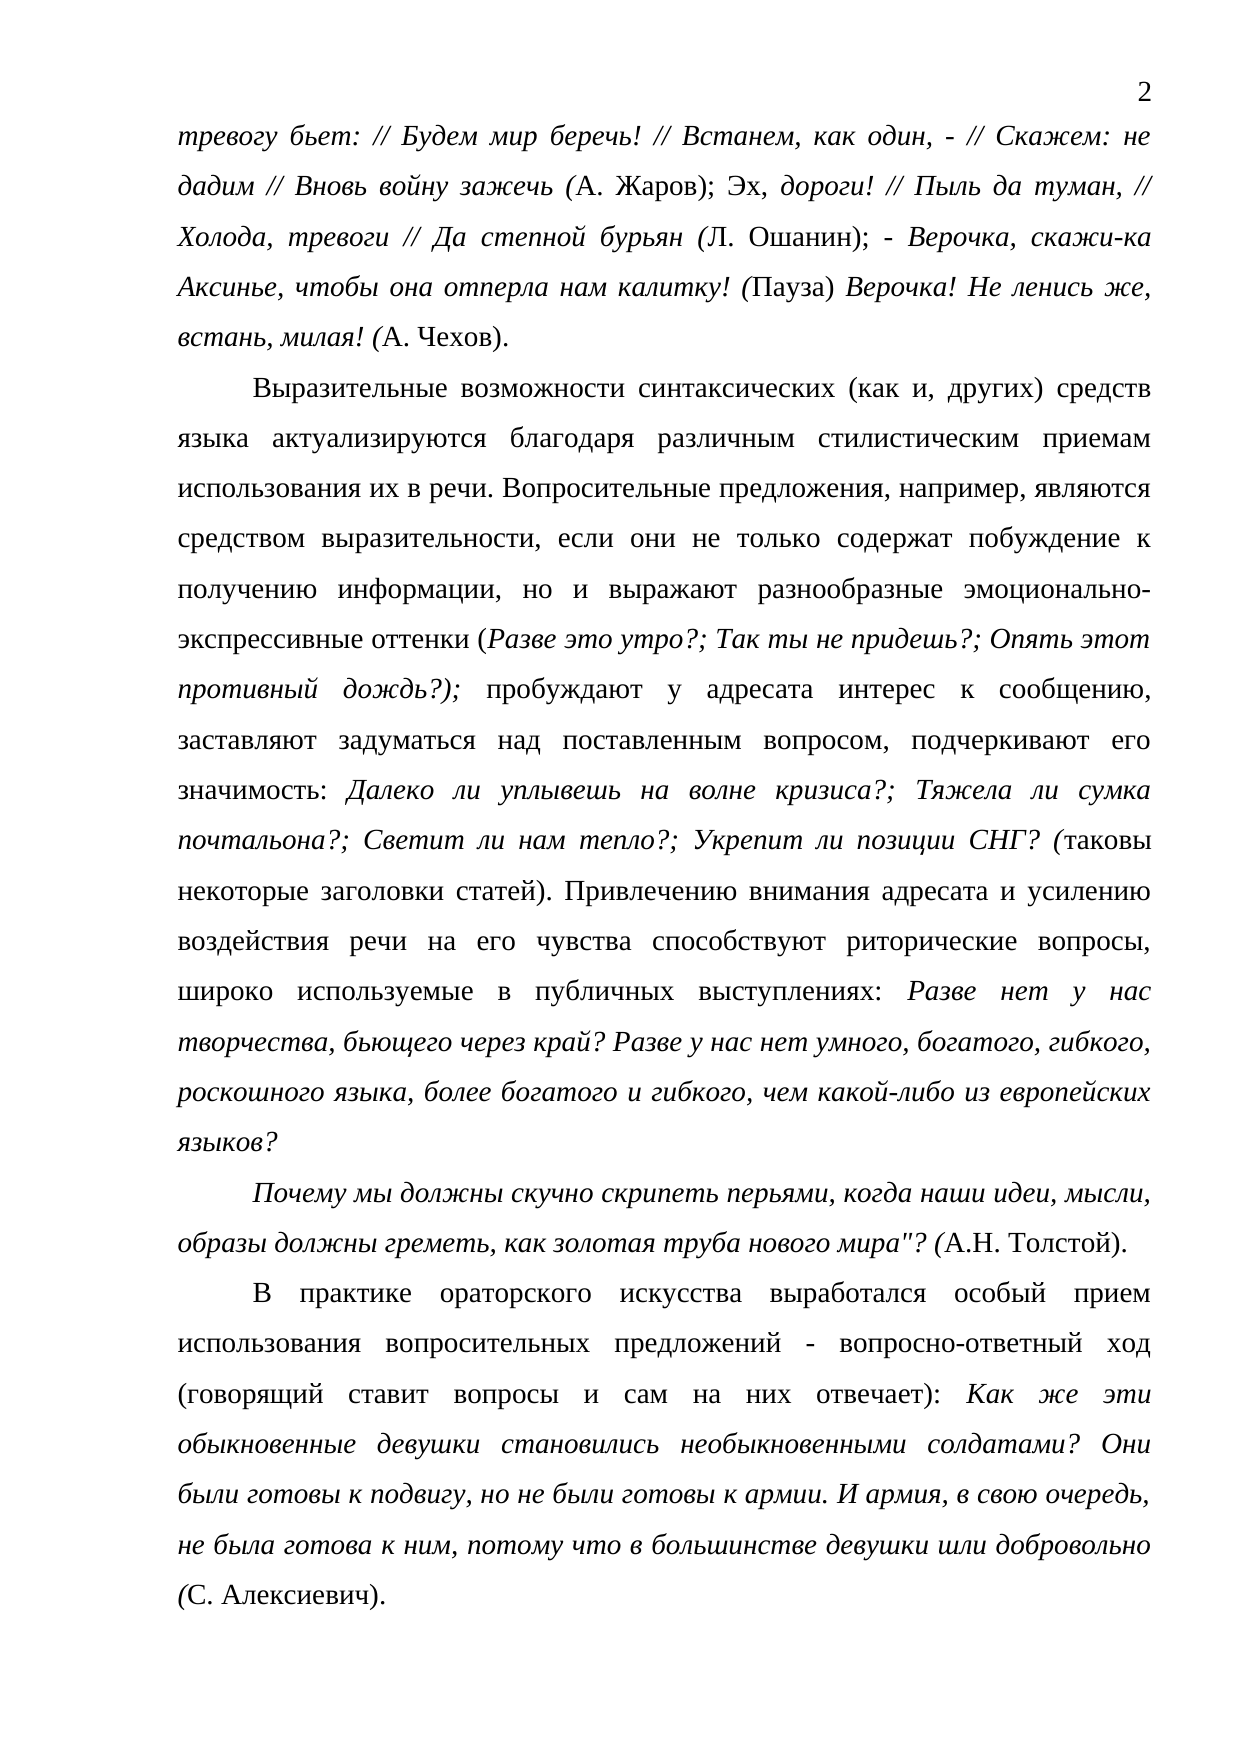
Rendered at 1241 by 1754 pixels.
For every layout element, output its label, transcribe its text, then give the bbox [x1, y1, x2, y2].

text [177, 118, 1152, 353]
text Почему мы должны скучно скрипеть перьями, когда наши идеи, мысли, образы должны греметь, как золотая труба нового мира"? (А.Н. Толстой). [177, 1175, 1152, 1258]
text Выразительные возможности синтаксических (как и, других) средств языка актуализируются благодаря различным стилистическим приемам использования их в речи. Вопросительные предложения, например, являются средством выразительности, если они не только содержат побуждение к получению информации, но и выражают разнообразные эмоционально-экспрессивные оттенки (Разве это утро?; Так ты не придешь?; Опять этот противный дождь?); пробуждают у адресата интерес к сообщению, заставляют задуматься над поставленным вопросом, подчеркивают его значимость: Далеко ли уплывешь на волне кризиса?; Тяжела ли сумка почтальона?; Светит ли нам тепло?; Укрепит ли позиции СНГ? (таковы некоторые заголовки статей). Привлечению внимания адресата и усилению воздействия речи на его чувства способствуют риторические вопросы, широко используемые в публичных выступлениях: Разве нет у нас творчества, бьющего через край? Разве у нас нет умного, богатого, гибкого, роскошного языка, более богатого и гибкого, чем какой-либо из европейских языков? [177, 370, 1152, 1158]
text В практике ораторского искусства выработался особый прием использования вопросительных предложений - вопросно-ответный ход (говорящий ставит вопросы и сам на них отвечает): Как же эти обыкновенные девушки становились необыкновенными солдатами? Они были готовы к подвигу, но не были готовы к армии. И армия, в свою очередь, не была готова к ним, потому что в большинстве девушки шли добровольно (С. Алексиевич). [177, 1275, 1152, 1611]
